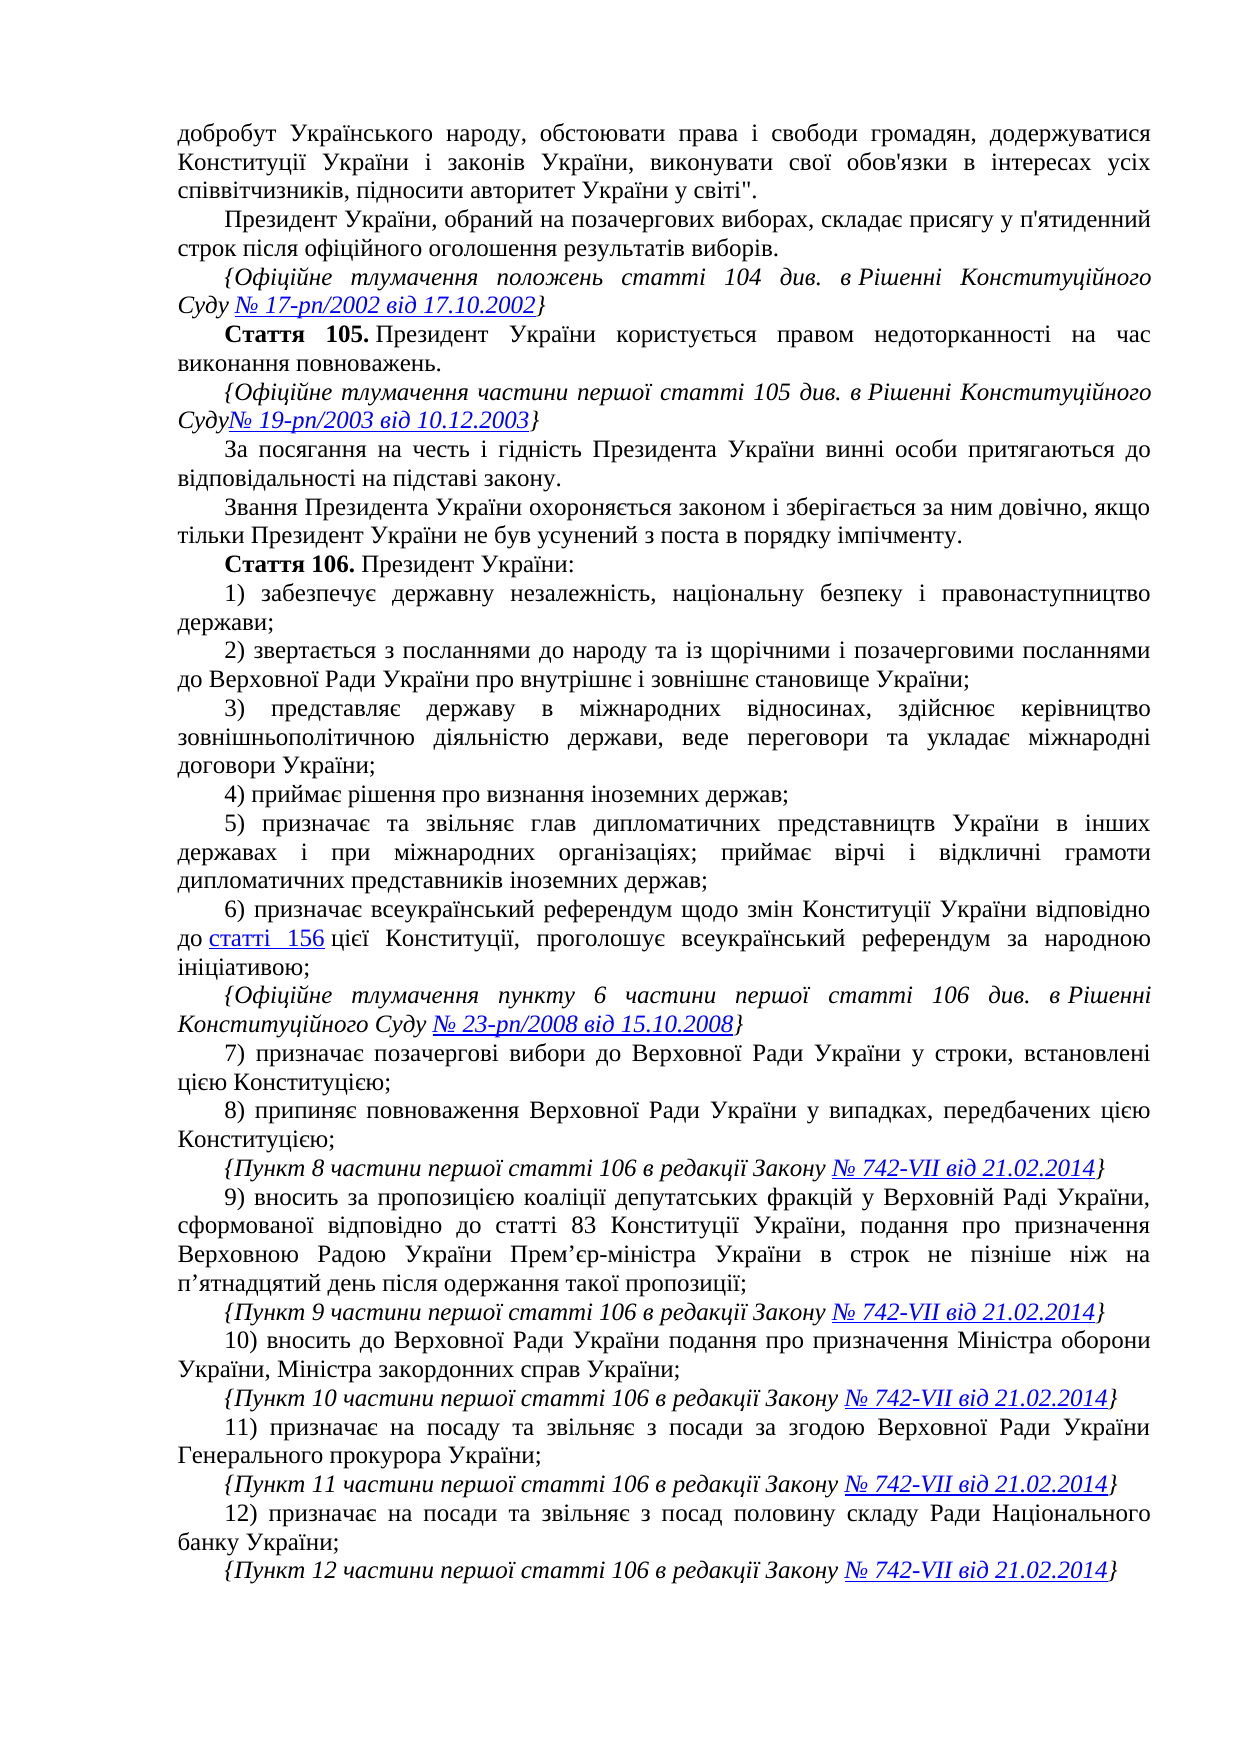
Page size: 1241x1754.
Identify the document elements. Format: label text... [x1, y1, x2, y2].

text 11) призначає на посаду та звільняє з посади за згодою Верховної Ради України Генерального прокурора України; [177, 1412, 1152, 1469]
text {Пункт 9 частини першої статті 106 в редакції Закону № 742-VII від 21.02.2014} [177, 1297, 1152, 1326]
text 4) приймає рішення про визнання іноземних держав; [177, 779, 1152, 808]
text 10) вносить до Верховної Ради України подання про призначення Міністра оборони України, Міністра закордонних справ України; [177, 1326, 1152, 1383]
text Стаття 105. Президент України користується правом недоторканності на час виконання повноважень. [177, 319, 1152, 377]
text 2) звертається з посланнями до народу та із щорічними і позачерговими посланнями до Верховної Ради України про внутрішнє і зовнішнє становище України; [177, 636, 1152, 693]
text 7) призначає позачергові вибори до Верховної Ради України у строки, встановлені цією Конституцією; [177, 1038, 1152, 1096]
text 5) призначає та звільняє глав дипломатичних представництв України в інших державах і при міжнародних організаціях; приймає вірчі і відкличні грамоти дипломатичних представників іноземних держав; [177, 808, 1152, 894]
text {Пункт 10 частини першої статті 106 в редакції Закону № 742-VII від 21.02.2014} [177, 1383, 1152, 1412]
text 8) припиняє повноваження Верховної Ради України у випадках, передбачених цією Конституцією; [177, 1096, 1152, 1153]
text {Офіційне тлумачення положень статті 104 див. в Рішенні Конституційного Суду № 17-рп/2002 від 17.10.2002} [177, 262, 1152, 319]
text За посягання на честь і гідність Президента України винні особи притягаються до відповідальності на підставі закону. [177, 434, 1152, 492]
text {Офіційне тлумачення пункту 6 частини першої статті 106 див. в Рішенні Конституційного Суду № 23-рп/2008 від 15.10.2008} [177, 981, 1152, 1038]
text {Пункт 11 частини першої статті 106 в редакції Закону № 742-VII від 21.02.2014} [177, 1469, 1152, 1498]
text 6) призначає всеукраїнський референдум щодо змін Конституції України відповідно до статті 156 цієї Конституції, проголошує всеукраїнський референдум за народною ініціативою; [177, 894, 1152, 981]
text {Офіційне тлумачення частини першої статті 105 див. в Рішенні Конституційного Суду№ 19-рп/2003 від 10.12.2003} [177, 377, 1152, 434]
text {Пункт 12 частини першої статті 106 в редакції Закону № 742-VII від 21.02.2014} [177, 1556, 1152, 1584]
text Стаття 106. Президент України: [177, 549, 1152, 578]
text 3) представляє державу в міжнародних відносинах, здійснює керівництво зовнішньополітичною діяльністю держави, веде переговори та укладає міжнародні договори України; [177, 693, 1152, 779]
text {Пункт 8 частини першої статті 106 в редакції Закону № 742-VII від 21.02.2014} [177, 1153, 1152, 1182]
text Президент України, обраний на позачергових виборах, складає присягу у п'ятиденний строк після офіційного оголошення результатів виборів. [177, 204, 1152, 262]
text Звання Президента України охороняється законом і зберігається за ним довічно, якщо тільки Президент України не був усунений з поста в порядку імпічменту. [177, 492, 1152, 549]
text 9) вносить за пропозицією коаліції депутатських фракцій у Верховній Раді України, сформованої відповідно до статті 83 Конституції України, подання про призначення Верховною Радою України Прем’єр-міністра України в строк не пізніше ніж на п’ятнадцятий день після одержання такої пропозиції; [177, 1182, 1152, 1297]
text 12) призначає на посади та звільняє з посад половину складу Ради Національного банку України; [177, 1498, 1152, 1556]
text 1) забезпечує державну незалежність, національну безпеку і правонаступництво держави; [177, 578, 1152, 636]
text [177, 118, 1152, 204]
